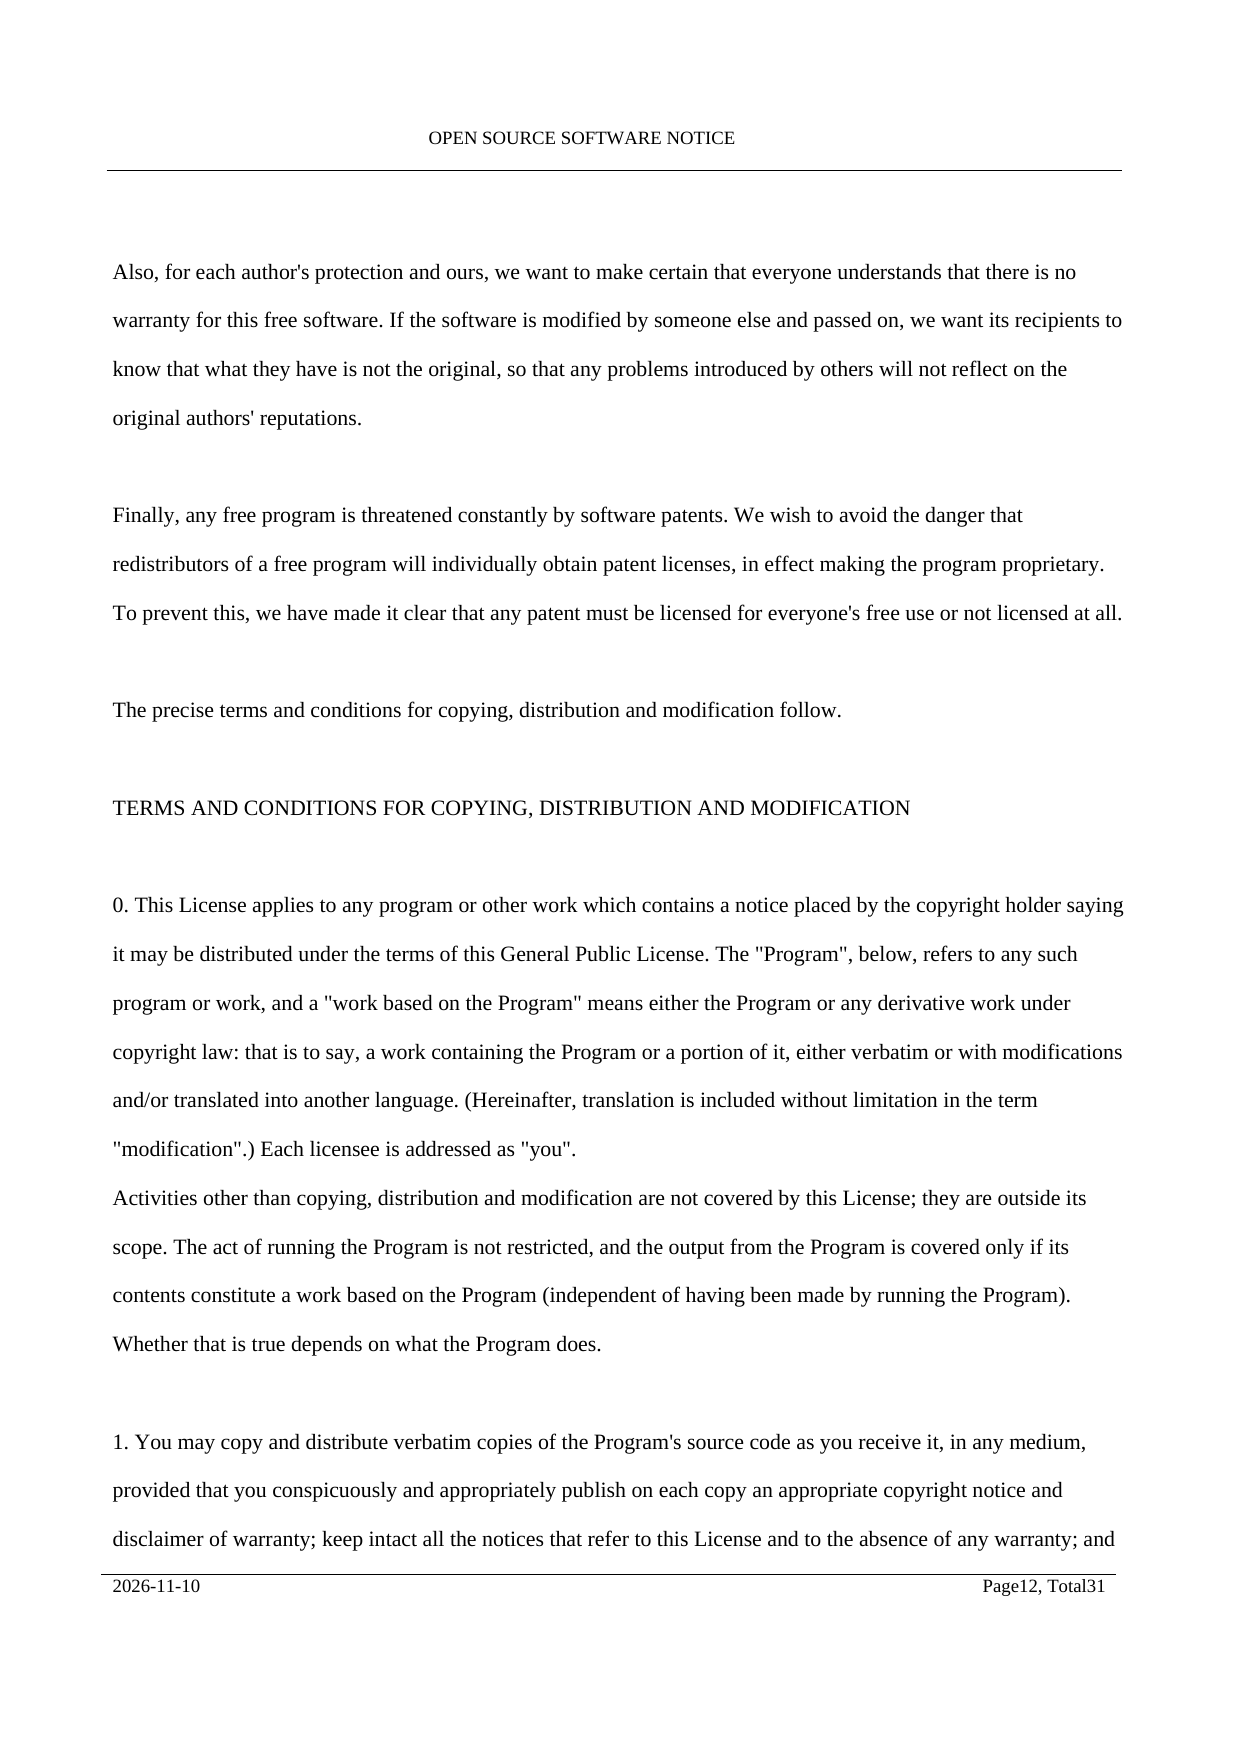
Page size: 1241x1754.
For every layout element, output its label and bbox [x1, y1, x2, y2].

text [112, 206, 1128, 1555]
